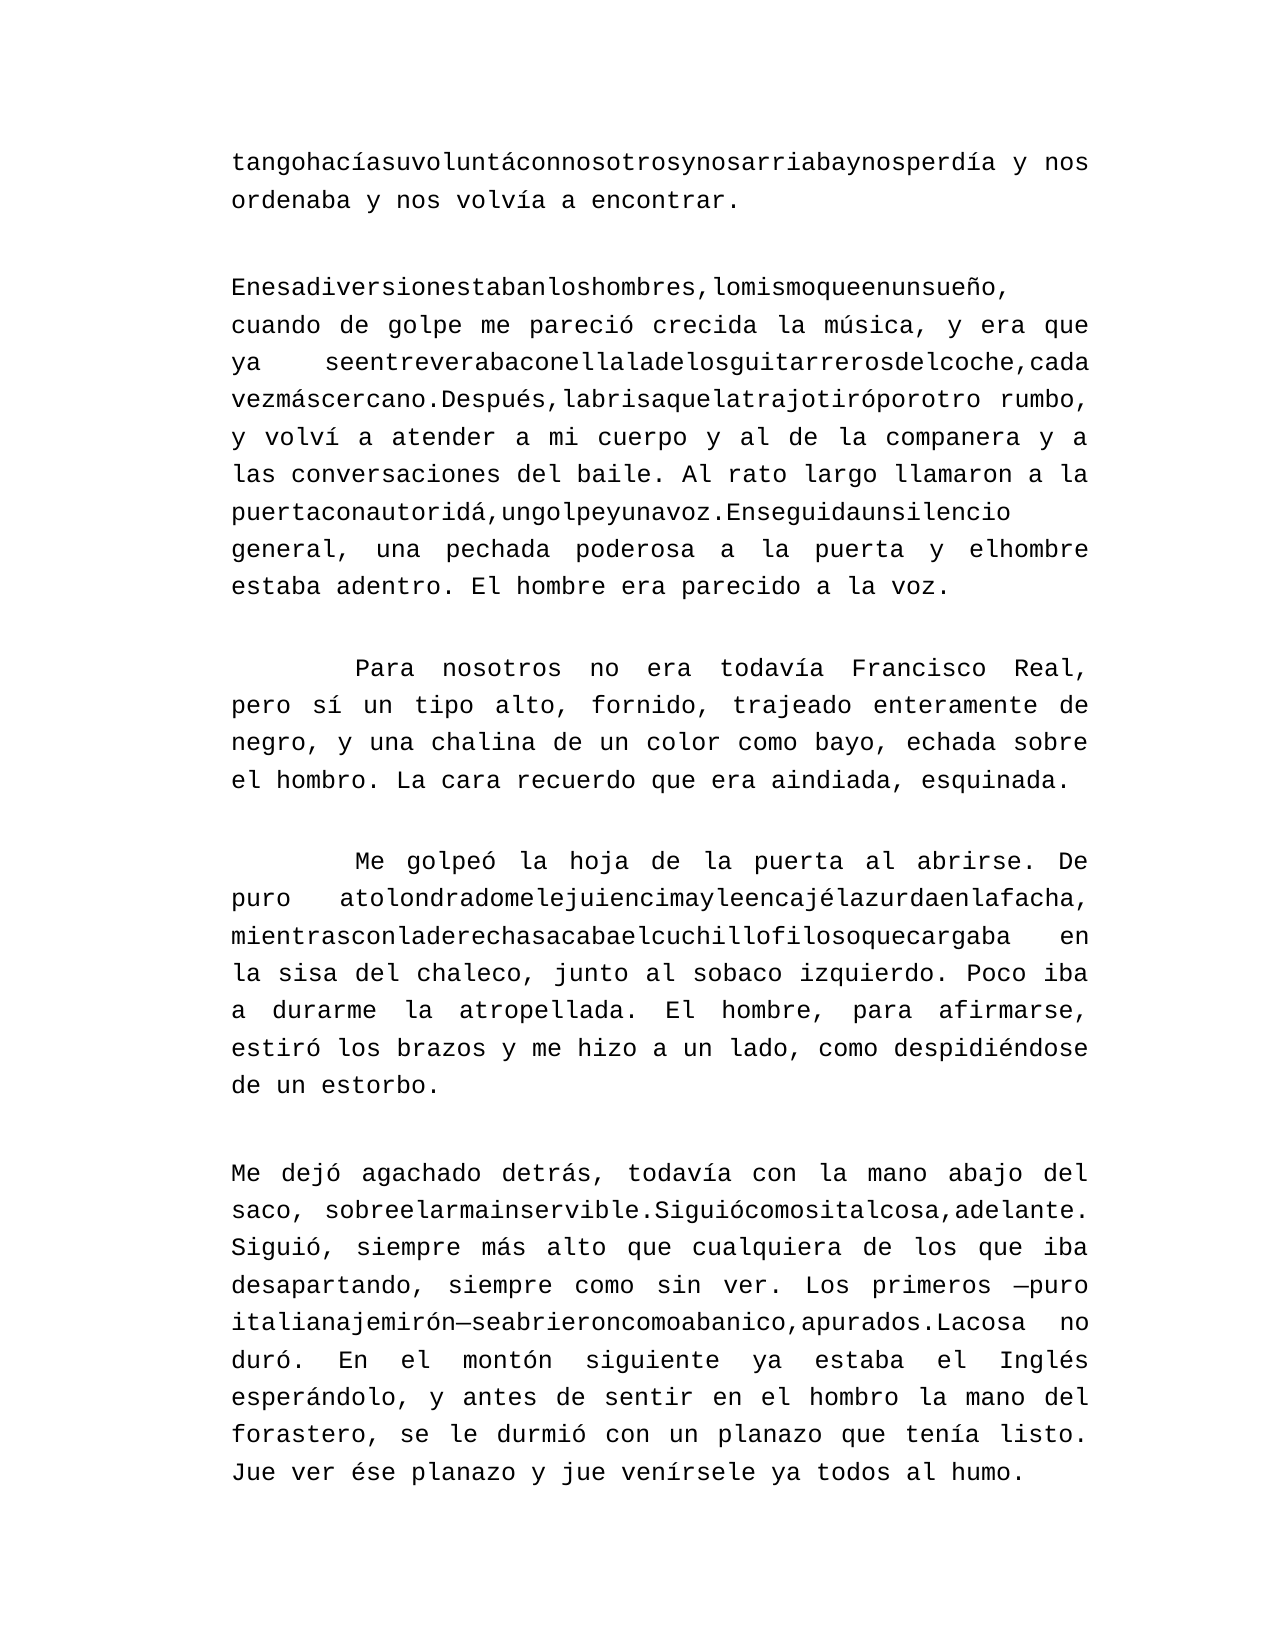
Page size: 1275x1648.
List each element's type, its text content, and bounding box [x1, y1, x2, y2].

text Para nosotros no era todavía Francisco Real, pero sí un tipo alto, fornido, trajeado enteramente de negro, y una chalina de un color como bayo, echada sobre el hombro. La cara recuerdo que era aindiada, esquinada. [231, 655, 1089, 796]
text Enesadiversionestabanloshombres,lomismoqueenunsueño, cuando de golpe me pareció crecida la música, y era que ya seentreverabaconellaladelosguitarrerosdelcoche,cada vezmáscercano.Después,labrisaquelatrajotiróporotro rumbo, y volví a atender a mi cuerpo y al de la companera y a las conversaciones del baile. Al rato largo llamaron a la puertaconautoridá,ungolpeyunavoz.Enseguidaunsilencio general, una pechada poderosa a la puerta y elhombre estaba adentro. El hombre era parecido a la voz. [231, 275, 1089, 602]
text Me dejó agachado detrás, todavía con la mano abajo del saco, sobreelarmainservible.Siguiócomositalcosa,adelante. Siguió, siempre más alto que cualquiera de los que iba desapartando, siempre como sin ver. Los primeros —puro italianajemirón—seabrieroncomoabanico,apurados.Lacosa no duró. En el montón siguiente ya estaba el Inglés esperándolo, y antes de sentir en el hombro la mano del forastero, se le durmió con un planazo que tenía listo. Jue ver ése planazo y jue venírsele ya todos al humo. [231, 1160, 1089, 1488]
text Me golpeó la hoja de la puerta al abrirse. De puro atolondradomelejuiencimayleencajélazurdaenlafacha, mientrasconladerechasacabaelcuchillofilosoquecargaba en la sisa del chaleco, junto al sobaco izquierdo. Poco iba a durarme la atropellada. El hombre, para afirmarse, estiró los brazos y me hizo a un lado, como despidiéndose de un estorbo. [231, 848, 1089, 1101]
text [231, 150, 1089, 216]
